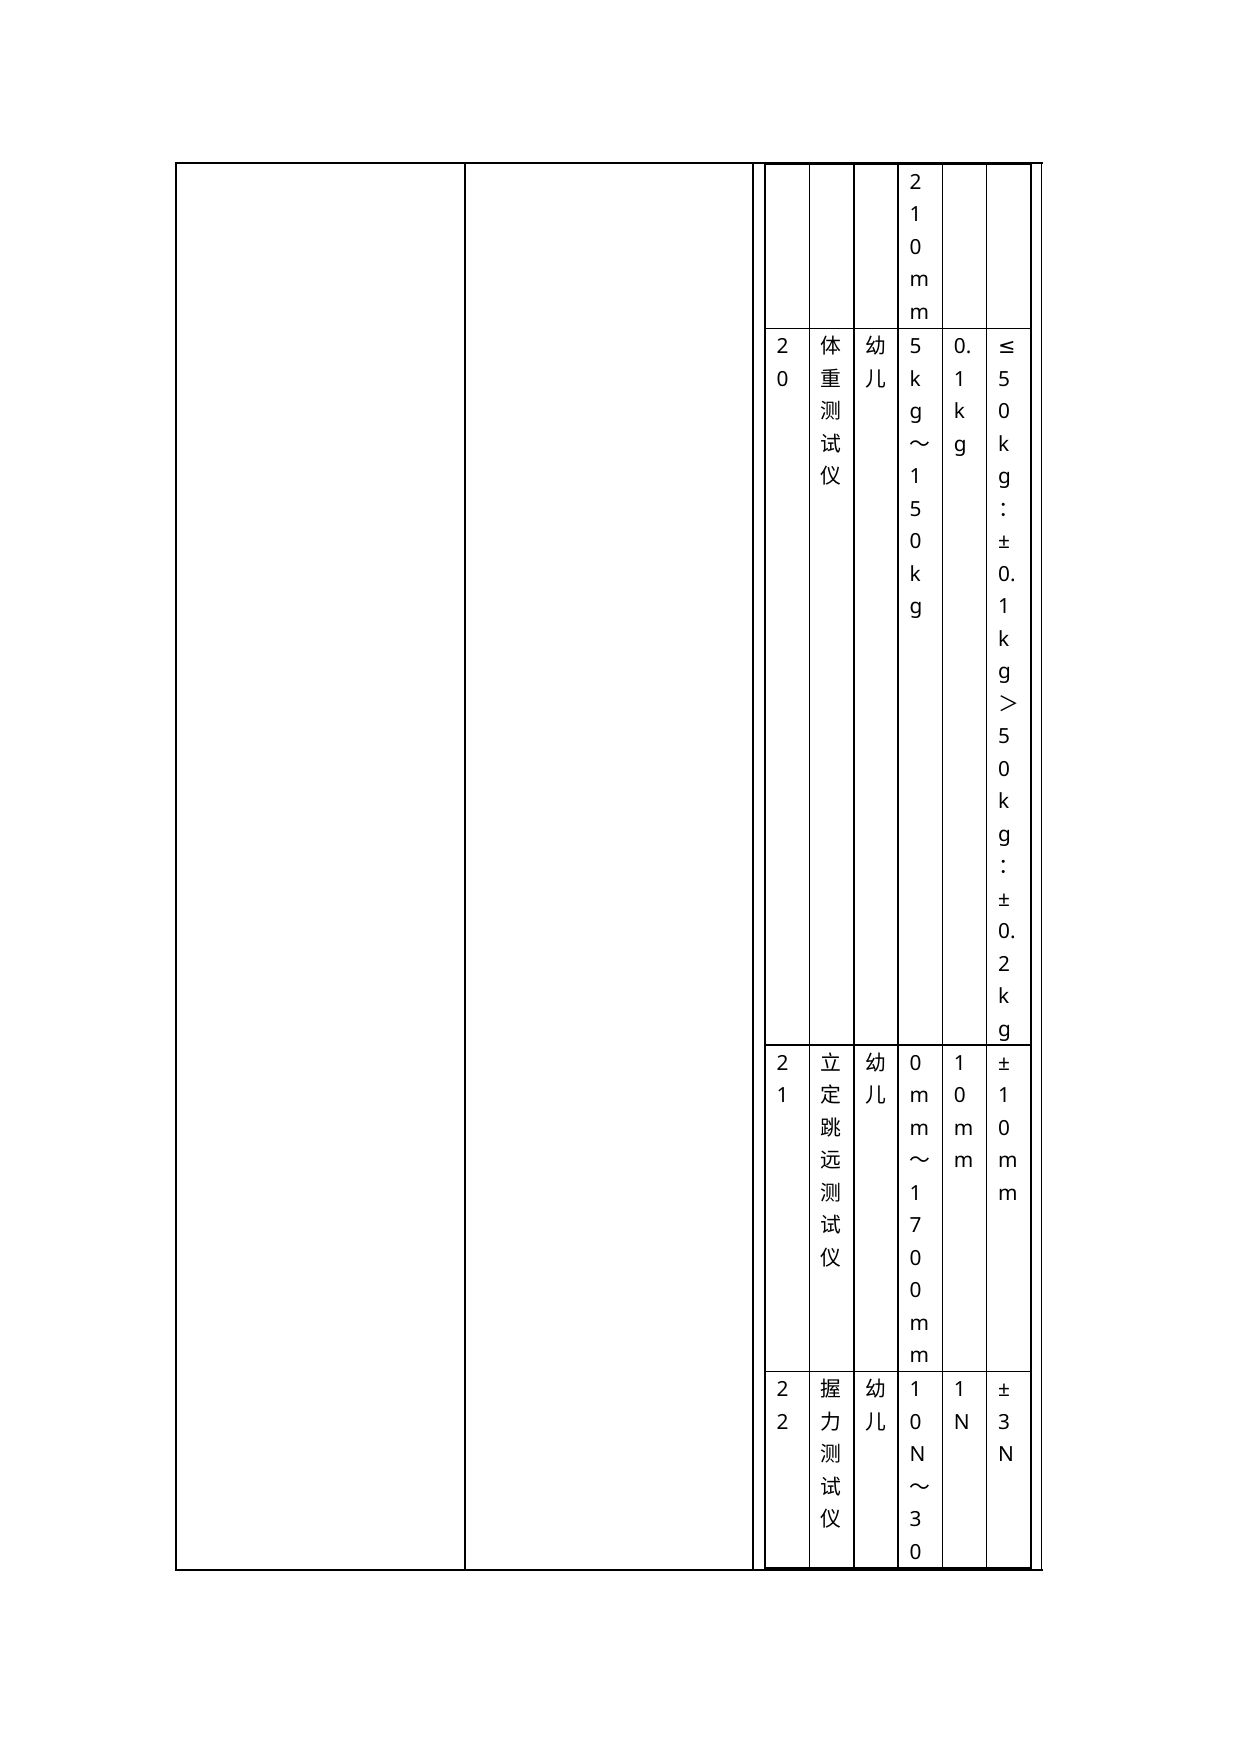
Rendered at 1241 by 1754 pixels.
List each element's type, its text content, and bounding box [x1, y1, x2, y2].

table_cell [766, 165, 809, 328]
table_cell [810, 329, 853, 1044]
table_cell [899, 329, 942, 1044]
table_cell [943, 1372, 986, 1567]
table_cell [987, 329, 1030, 1044]
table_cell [855, 329, 897, 1044]
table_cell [766, 1372, 809, 1567]
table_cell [754, 164, 764, 1569]
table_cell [810, 1372, 853, 1567]
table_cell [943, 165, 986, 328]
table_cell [899, 1372, 942, 1567]
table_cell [855, 1372, 897, 1567]
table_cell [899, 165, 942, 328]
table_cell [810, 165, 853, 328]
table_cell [1032, 164, 1041, 1569]
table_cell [987, 1372, 1030, 1567]
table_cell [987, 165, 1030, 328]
table_cell [466, 164, 752, 1569]
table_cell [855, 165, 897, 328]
table_cell 2 [177, 164, 464, 1569]
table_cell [943, 329, 986, 1044]
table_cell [766, 329, 809, 1044]
